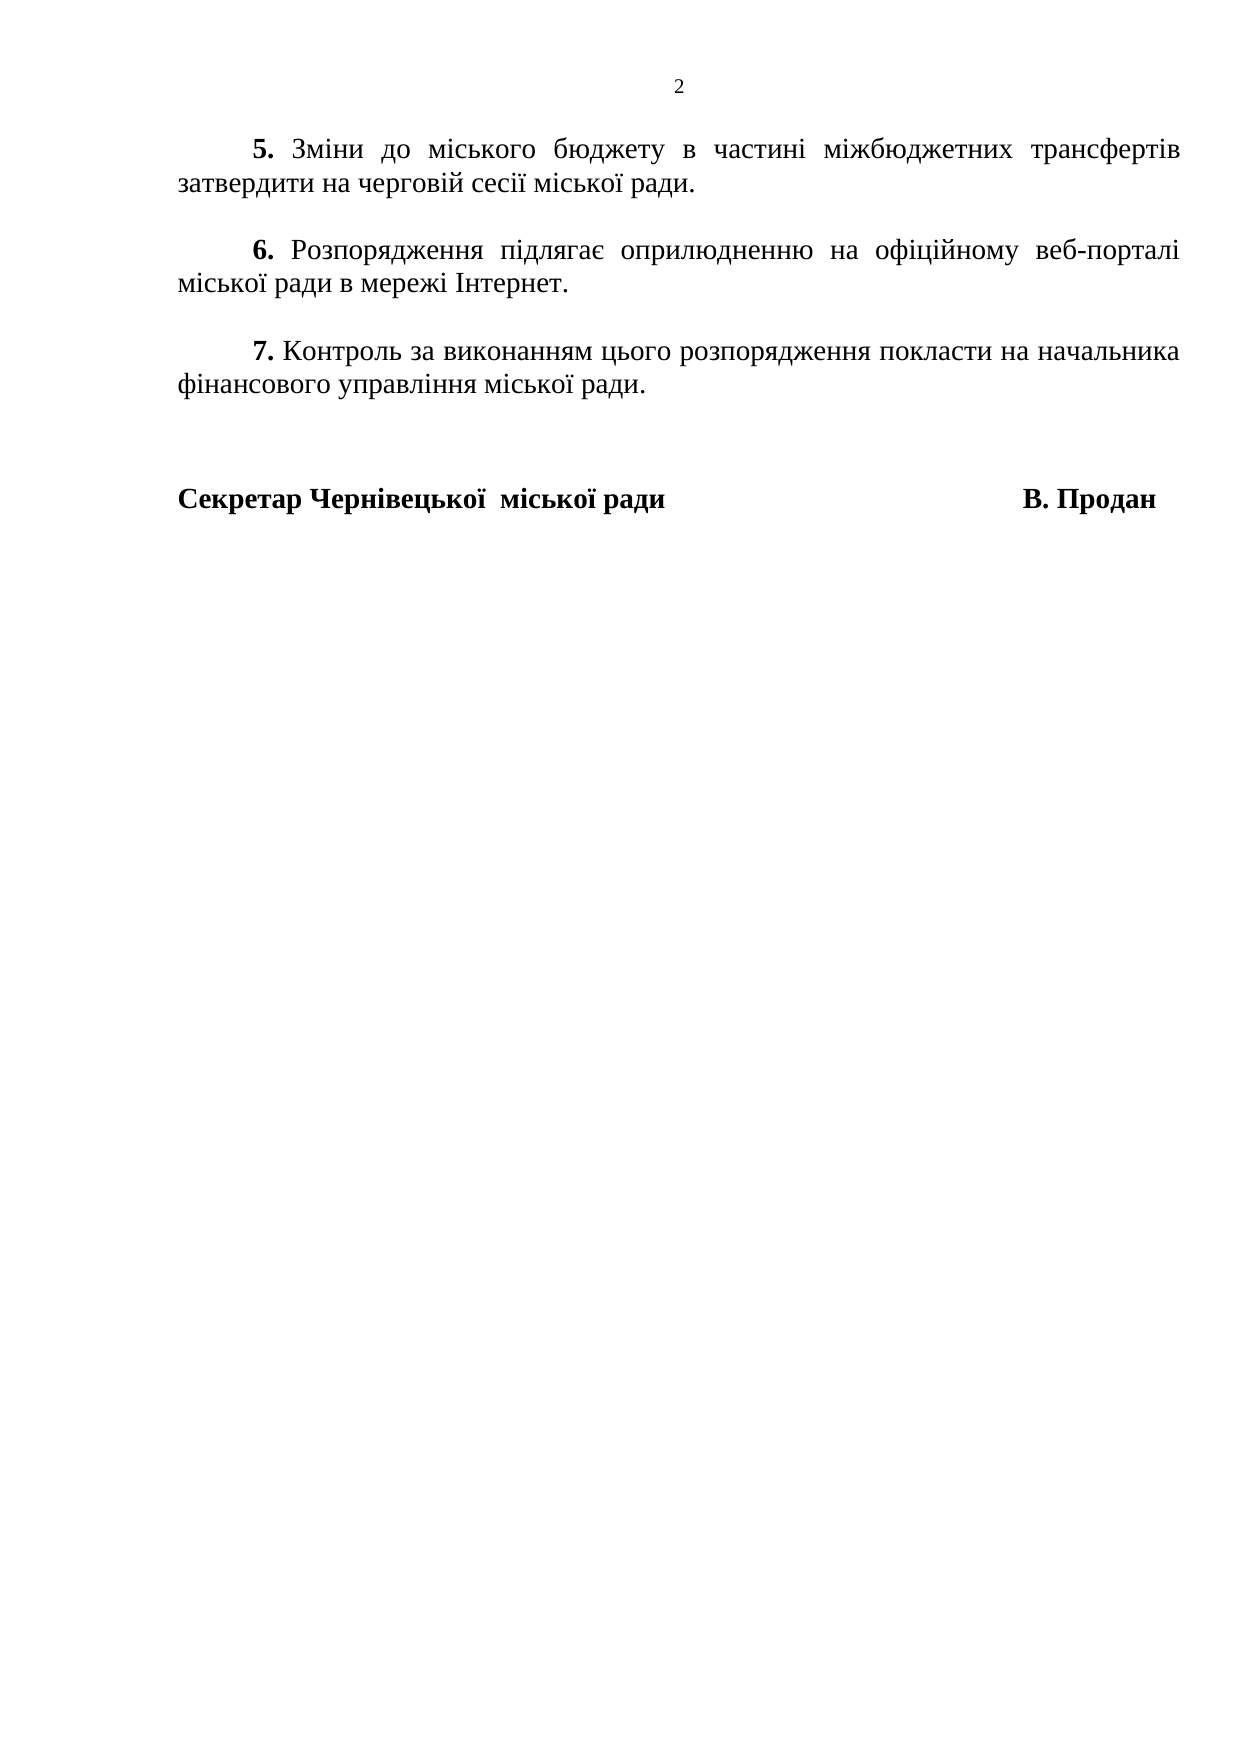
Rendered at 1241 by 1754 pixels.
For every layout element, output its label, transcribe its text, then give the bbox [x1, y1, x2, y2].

text 6. Розпорядження підлягає оприлюдненню на офіційному веб-порталі міської ради в мережі Інтернет. [177, 232, 1181, 299]
text Секретар Чернівецької міської ради В. Продан [177, 481, 1181, 515]
text 5. Зміни до міського бюджету в частині міжбюджетних трансфертів затвердити на черговій сесії міської ради. [177, 131, 1181, 198]
text 7. Контроль за виконанням цього розпорядження покласти на начальника фінансового управління міської ради. [177, 333, 1181, 400]
